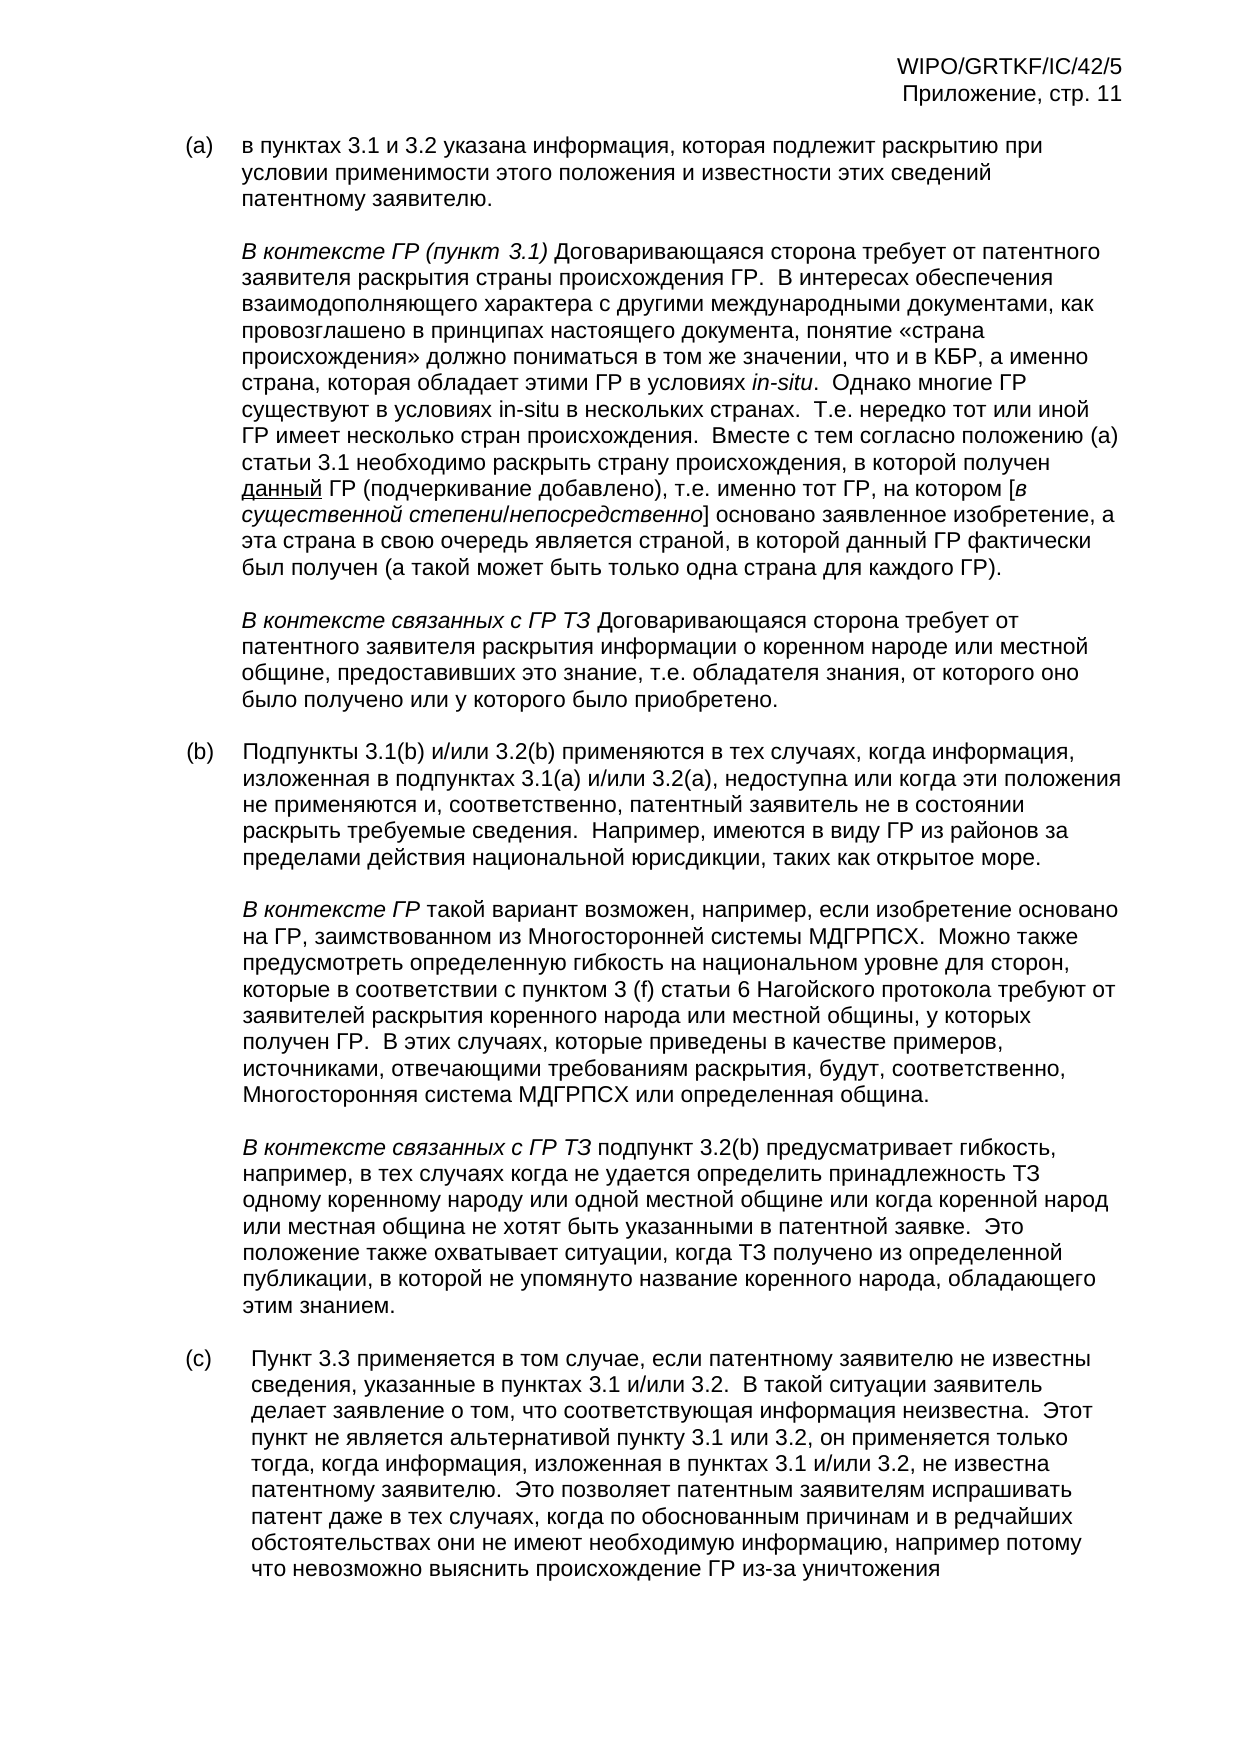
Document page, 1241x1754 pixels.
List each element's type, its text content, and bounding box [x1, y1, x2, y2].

text В контексте ГР такой вариант возможен, например, если изобретение основано на ГР, заимствованном из Многосторонней системы МДГРПСХ. Можно также предусмотреть определенную гибкость на национальном уровне для сторон, которые в соответствии с пунктом 3 (f) статьи 6 Нагойского протокола требуют от заявителей раскрытия коренного народа или местной общины, у которых получен ГР. В этих случаях, которые приведены в качестве примеров, источниками, отвечающими требованиям раскрытия, будут, соответственно, Многосторонняя система МДГРПСХ или определенная община. [242, 896, 1122, 1134]
list Подпункты 3.1(b) и/или 3.2(b) применяются в тех случаях, когда информация, изложенная в подпунктах 3.1(a) и/или 3.2(a), недоступна или когда эти положения не применяются и, соответственно, патентный заявитель не в состоянии раскрыть требуемые сведения. Например, имеются в виду ГР из районов за пределами действия национальной юрисдикции, таких как открытое море. [186, 738, 1122, 870]
text В контексте ГР (пункт 3.1) Договаривающаяся сторона требует от патентного заявителя раскрытия страны происхождения ГР. В интересах обеспечения взаимодополняющего характера с другими международными документами, как провозглашено в принципах настоящего документа, понятие «страна происхождения» должно пониматься в том же значении, что и в КБР, а именно страна, которая обладает этими ГР в условиях in-situ. Однако многие ГР существуют в условиях in-situ в нескольких странах. Т.е. нередко тот или иной ГР имеет несколько стран происхождения. Вместе с тем согласно положению (а) статьи 3.1 необходимо раскрыть страну происхождения, в которой получен данный ГР (подчеркивание добавлено), т.е. именно тот ГР, на котором [в существенной степени/непосредственно] основано заявленное изобретение, а эта страна в свою очередь является страной, в которой данный ГР фактически был получен (а такой может быть только одна страна для каждого ГР). [241, 238, 1122, 607]
text В контексте связанных с ГР ТЗ Договаривающаяся сторона требует от патентного заявителя раскрытия информации о коренном народе или местной общине, предоставивших это знание, т.е. обладателя знания, от которого оно было получено или у которого было приобретено. [241, 607, 1122, 738]
text В контексте связанных с ГР ТЗ подпункт 3.2(b) предусматривает гибкость, например, в тех случаях когда не удается определить принадлежность ТЗ одному коренному народу или одной местной общине или когда коренной народ или местная община не хотят быть указанными в патентной заявке. Это положение также охватывает ситуации, когда ТЗ получено из определенной публикации, в которой не упомянуто название коренного народа, обладающего этим знанием. [242, 1134, 1122, 1344]
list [185, 1344, 1122, 1582]
list в пунктах 3.1 и 3.2 указана информация, которая подлежит раскрытию при условии применимости этого положения и известности этих сведений патентному заявителю. [185, 132, 1122, 211]
